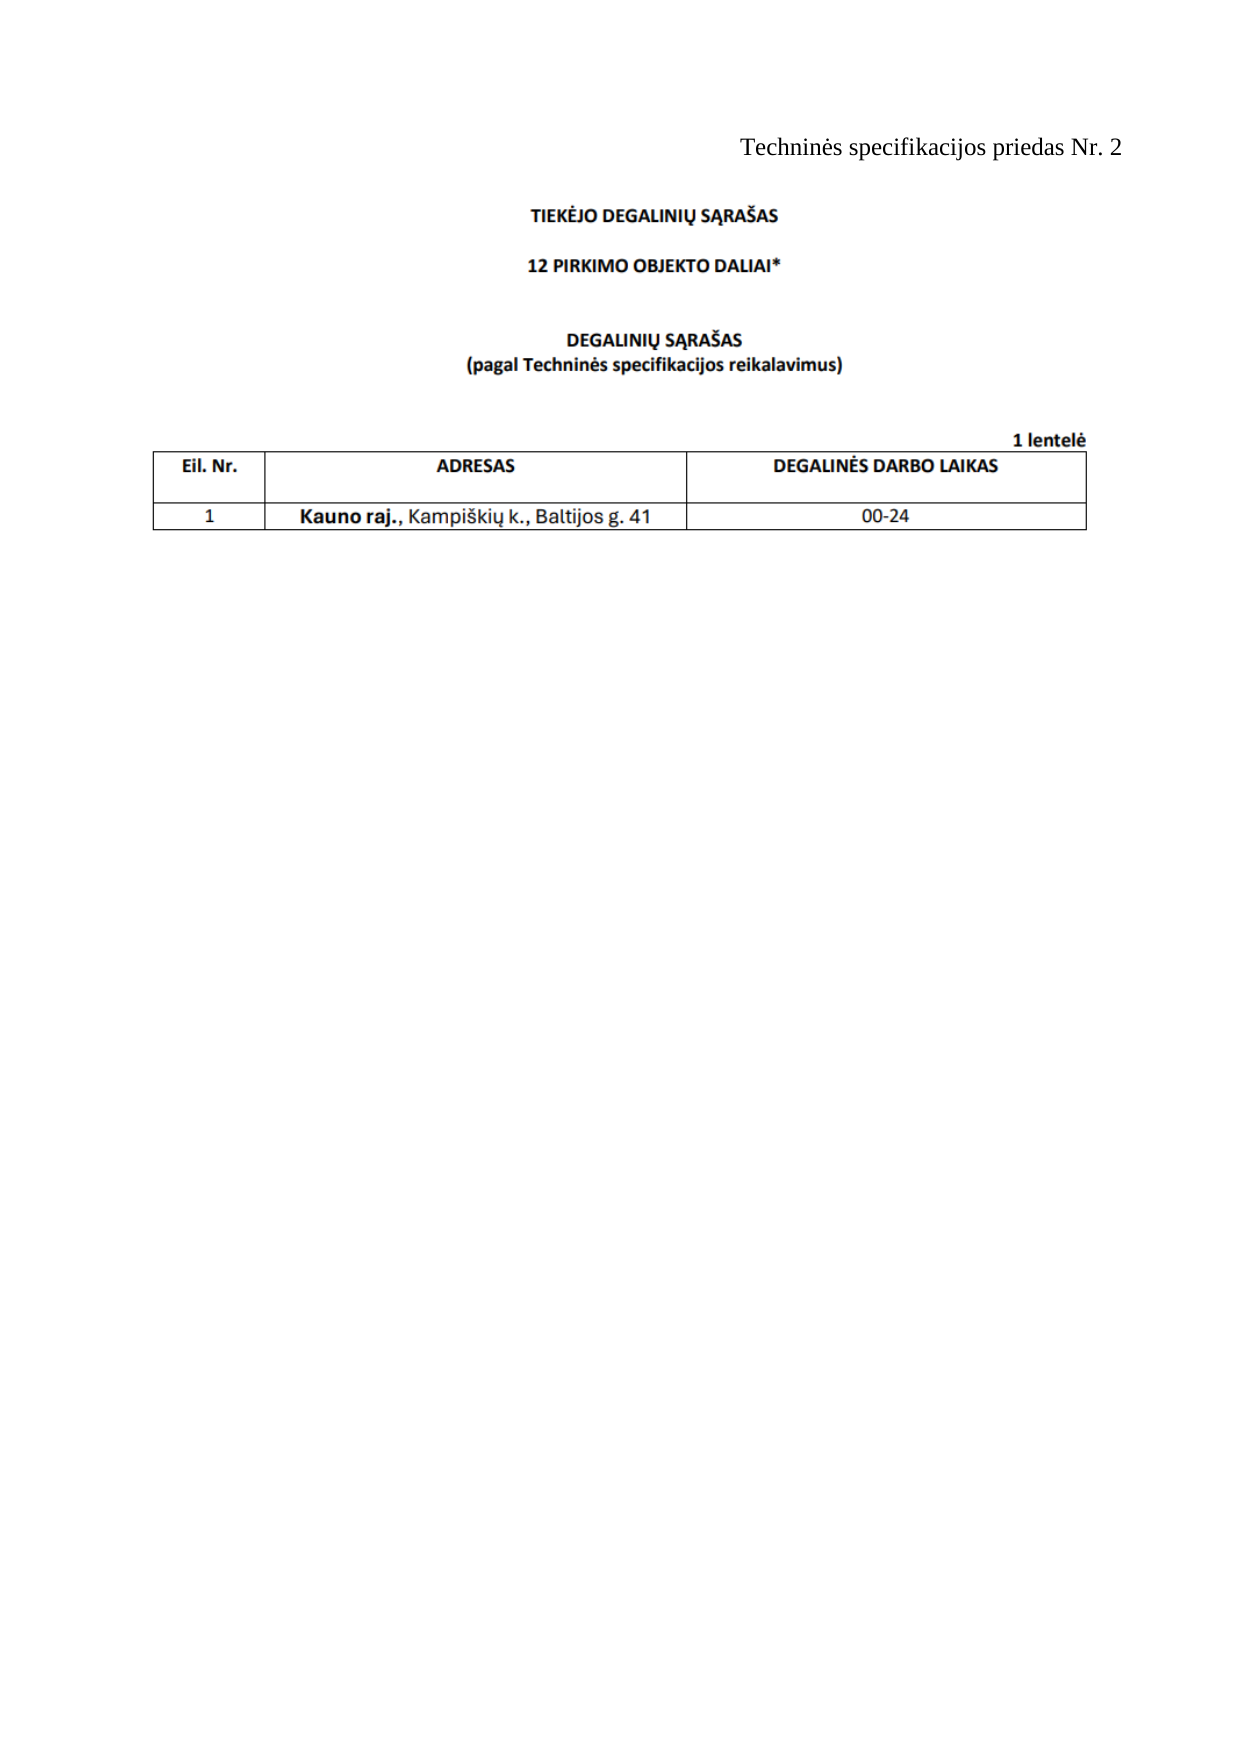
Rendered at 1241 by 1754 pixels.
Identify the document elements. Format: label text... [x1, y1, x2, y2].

text Techninės specifikacijos priedas Nr. 2 [118, 132, 1122, 161]
picture [118, 186, 1123, 563]
